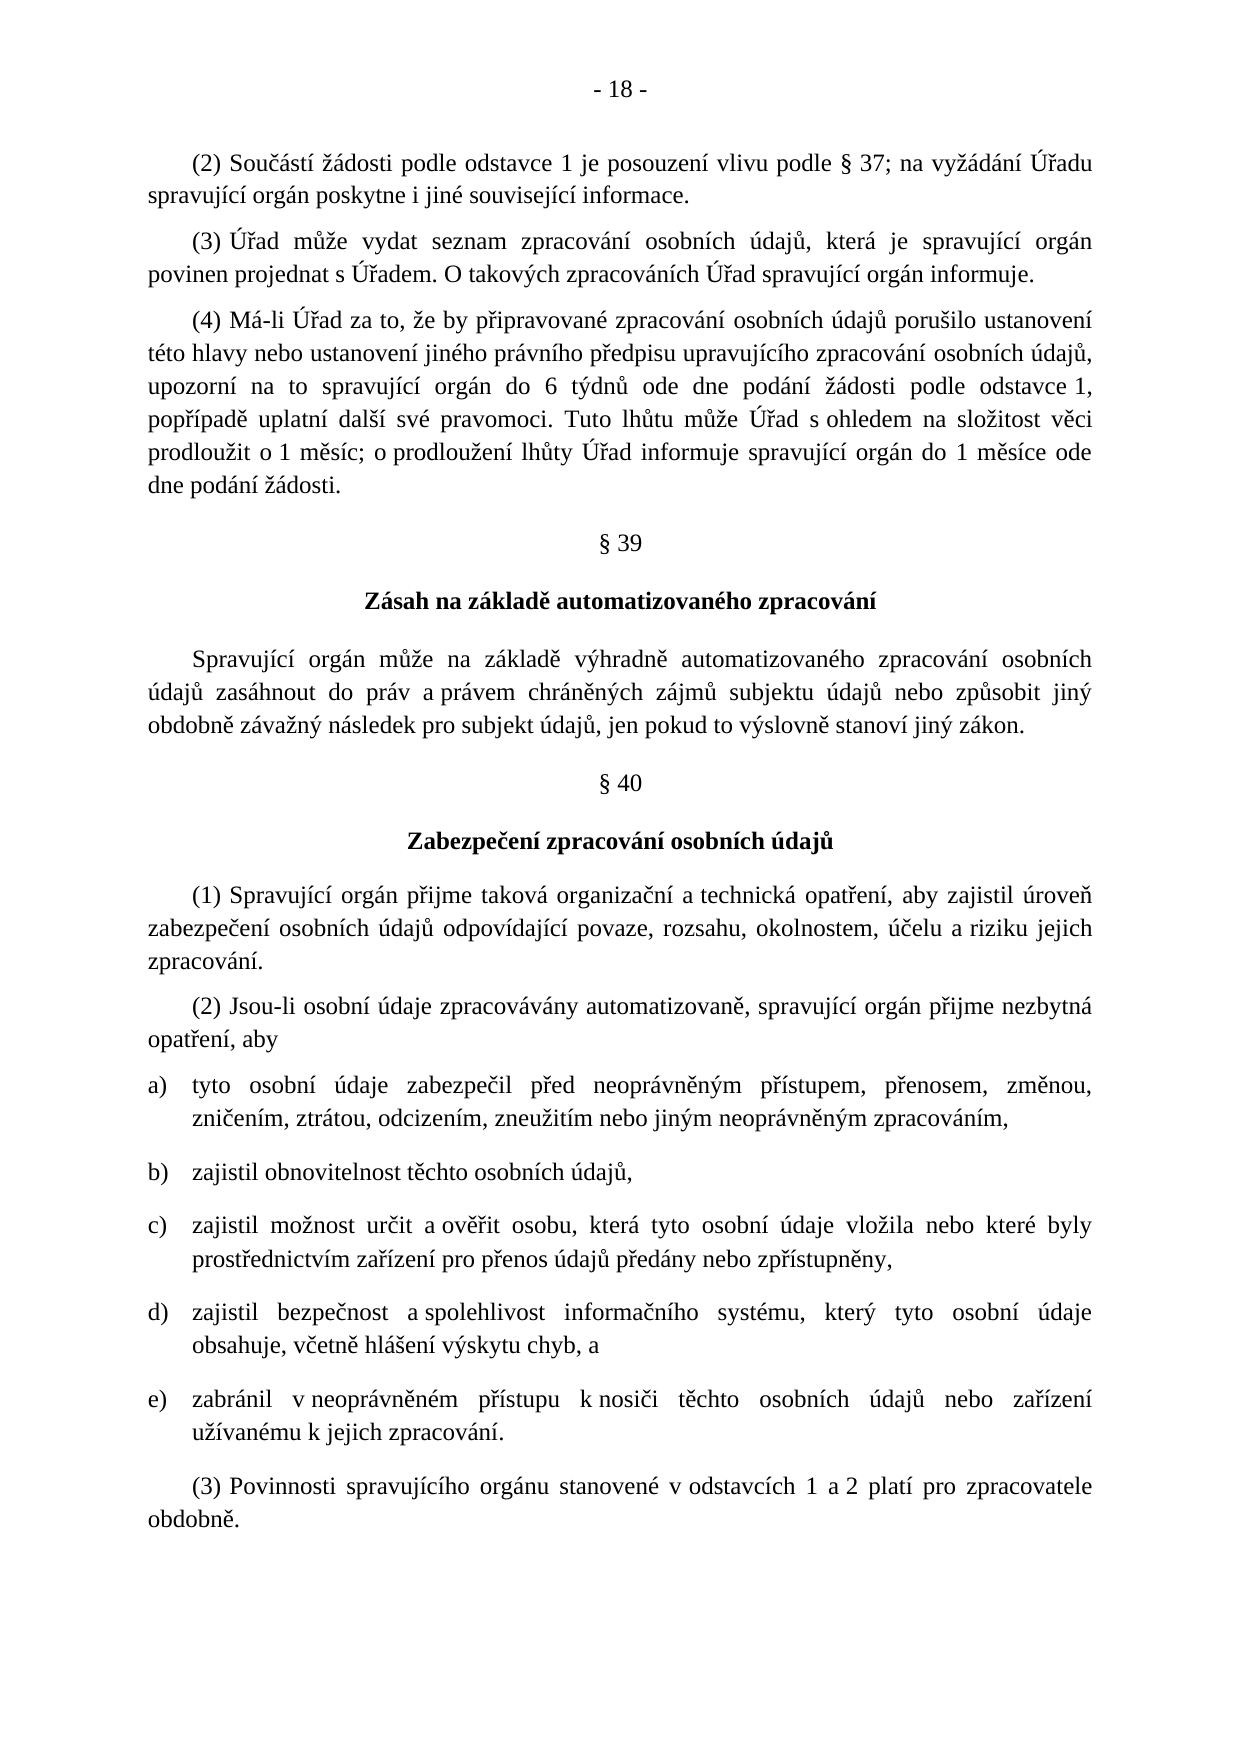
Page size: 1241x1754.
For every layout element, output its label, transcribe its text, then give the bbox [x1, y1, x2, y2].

text Zabezpečení zpracování osobních údajů [148, 826, 1093, 855]
text zabránil v neoprávněném přístupu k nosiči těchto osobních údajů nebo zařízení užívanému k jejich zpracování. [148, 1384, 1093, 1446]
text zajistil možnost určit a ověřit osobu, která tyto osobní údaje vložila nebo které byly prostřednictvím zařízení pro přenos údajů předány nebo zpřístupněny, [148, 1211, 1093, 1272]
text Úřad může vydat seznam zpracování osobních údajů, která je spravující orgán povinen projednat s Úřadem. O takových zpracováních Úřad spravující orgán informuje. [148, 226, 1093, 288]
text Zásah na základě automatizovaného zpracování [148, 586, 1093, 614]
text zajistil bezpečnost a spolehlivost informačního systému, který tyto osobní údaje obsahuje, včetně hlášení výskytu chyb, a [148, 1297, 1093, 1359]
text Má-li Úřad za to, že by připravované zpracování osobních údajů porušilo ustanovení této hlavy nebo ustanovení jiného právního předpisu upravujícího zpracování osobních údajů, upozorní na to spravující orgán do 6 týdnů ode dne podání žádosti podle odstavce 1, popřípadě uplatní další své pravomoci. Tuto lhůtu může Úřad s ohledem na složitost věci prodloužit o 1 měsíc; o prodloužení lhůty Úřad informuje spravující orgán do 1 měsíce ode dne podání žádosti. [148, 305, 1093, 498]
text § 39 [148, 528, 1093, 557]
list Jsou-li osobní údaje zpracovávány automatizovaně, spravující orgán přijme nezbytná opatření, aby [148, 991, 1093, 1053]
text zajistil obnovitelnost těchto osobních údajů, [148, 1157, 1093, 1186]
text Povinnosti spravujícího orgánu stanovené v odstavcích 1 a 2 platí pro zpracovatele obdobně. [148, 1471, 1093, 1533]
text tyto osobní údaje zabezpečil před neoprávněným přístupem, přenosem, změnou, zničením, ztrátou, odcizením, zneužitím nebo jiným neoprávněným zpracováním, [148, 1070, 1093, 1132]
text Součástí žádosti podle odstavce 1 je posouzení vlivu podle § 37; na vyžádání Úřadu spravující orgán poskytne i jiné související informace. [148, 148, 1093, 209]
text § 40 [148, 768, 1093, 797]
text Spravující orgán může na základě výhradně automatizovaného zpracování osobních údajů zasáhnout do práv a právem chráněných zájmů subjektu údajů nebo způsobit jiný obdobně závažný následek pro subjekt údajů, jen pokud to výslovně stanoví jiný zákon. [148, 644, 1093, 739]
list Spravující orgán přijme taková organizační a technická opatření, aby zajistil úroveň zabezpečení osobních údajů odpovídající povaze, rozsahu, okolnostem, účelu a riziku jejich zpracování. [148, 880, 1093, 974]
